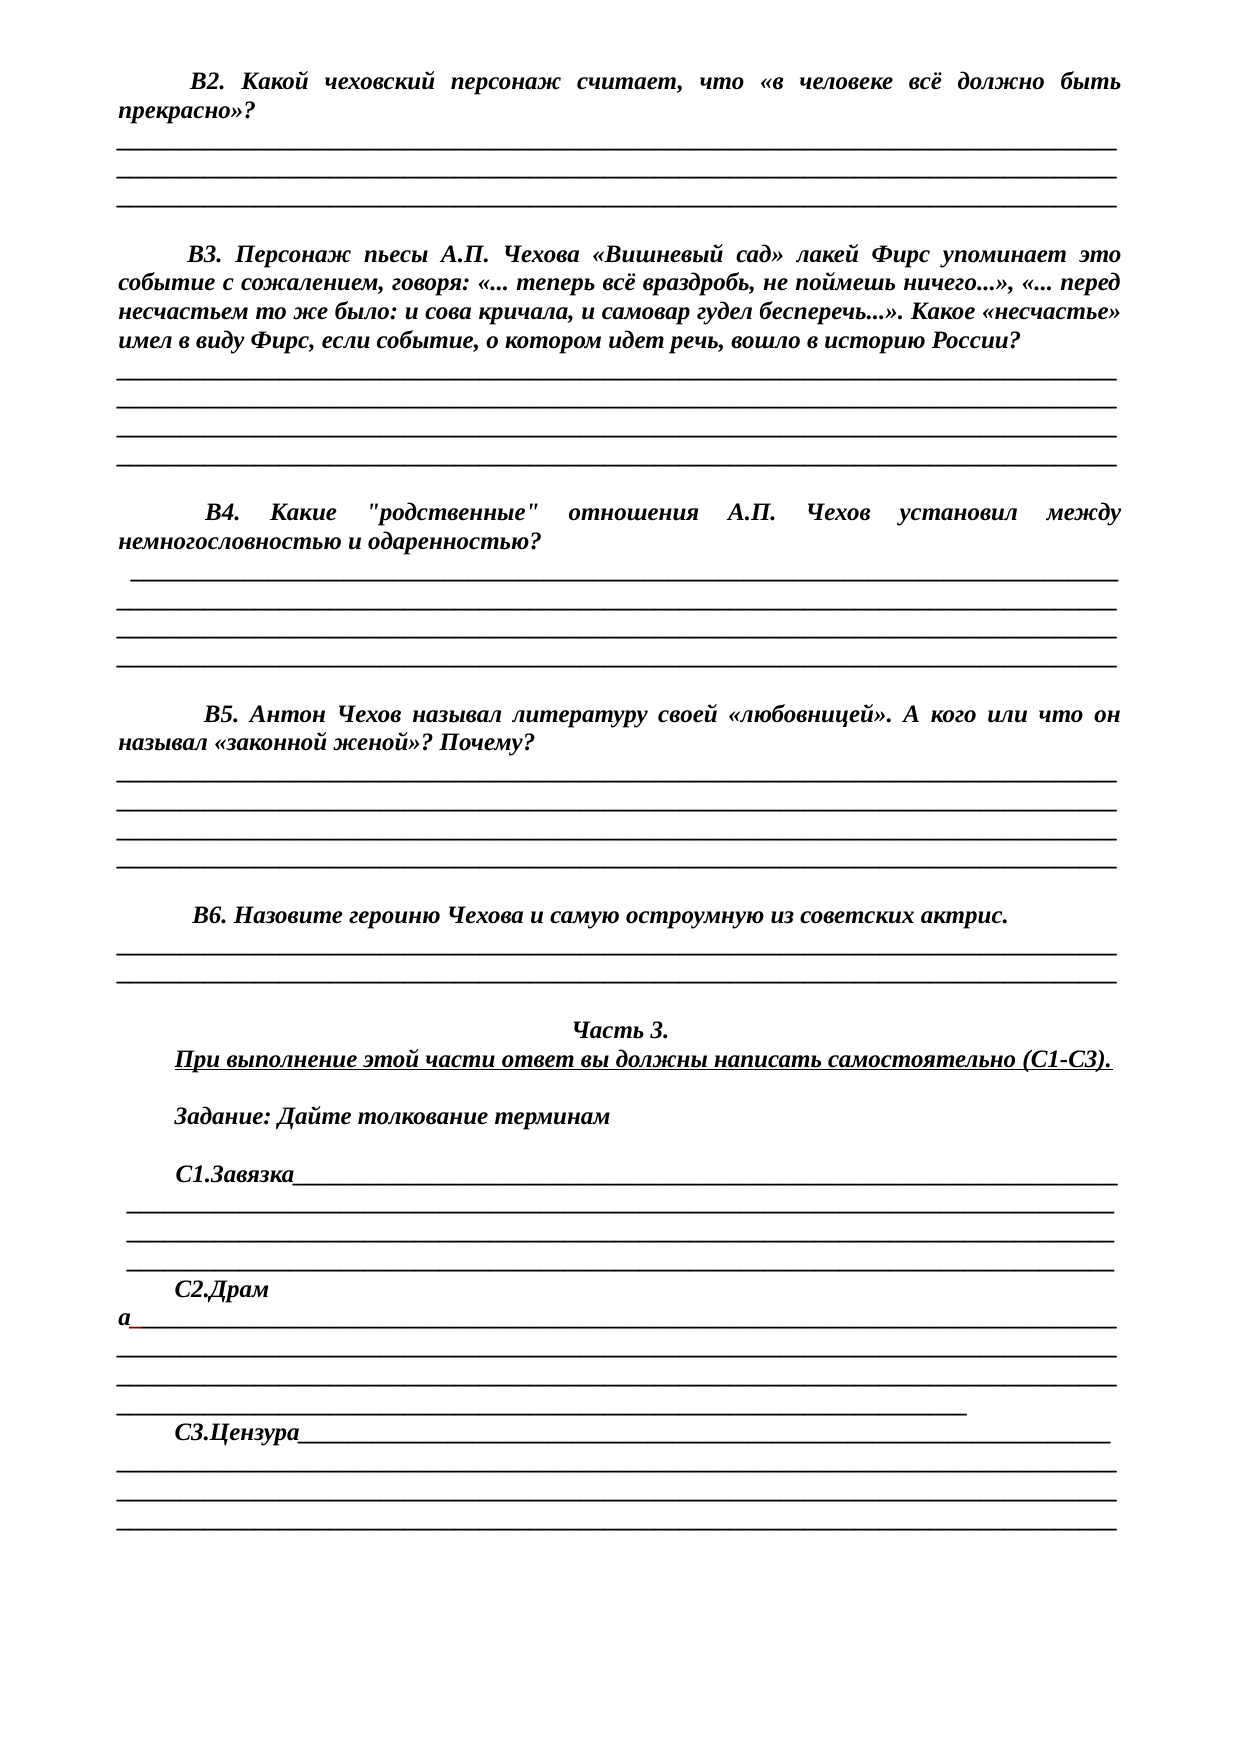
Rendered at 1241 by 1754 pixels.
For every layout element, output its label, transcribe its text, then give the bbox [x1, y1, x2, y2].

text С2.Драма___________________________________________________________________________________________________________________________________________________________________________________________________________________________________________________________________________________________________________________ [118, 1274, 1122, 1417]
text Задание: Дайте толкование терминам [118, 1101, 1122, 1130]
text В5. Антон Чехов называл литературу своей «любовницей». А кого или что он называл «законной женой»? Почему? [118, 699, 1122, 756]
text В6. Назовите героиню Чехова и самую остроумную из советских актрис. [118, 900, 1122, 929]
text С3.Цензура_________________________________________________________________ ________________________________________________________________________________________________________________________________________________________________________________________________________________________________________________ [118, 1417, 1122, 1532]
text Часть 3. [118, 1015, 1122, 1044]
text ________________________________________________________________________________ ________________________________________________________________________________________________________________________________________________________________ [118, 124, 1122, 210]
text С1.Завязка_______________________________________________________________________________________________________________________________________________________________________________________________________________________________________________________________________________________________________________ [127, 1159, 1122, 1274]
text ________________________________________________________________________________________________________________________________________________________________________________________________________________________________________________________________________________________________________________________________ [118, 354, 1122, 469]
text В2. Какой чеховский персонаж считает, что «в человеке всё должно быть прекрасно»? [118, 66, 1122, 124]
text В4. Какие "родственные" отношения А.П. Чехов установил между немногословностью и одаренностью? [118, 497, 1122, 555]
text _______________________________________________________________________________________________________________________________________________________________________________________________________________________________________________________________________________________________________________________________ [118, 555, 1122, 670]
text ________________________________________________________________________________________________________________________________________________________________________________________________________________________________________________________________________________________________________________________________ [118, 756, 1122, 871]
text При выполнение этой части ответ вы должны написать самостоятельно (С1-С3). [118, 1044, 1122, 1072]
text В3. Персонаж пьесы А.П. Чехова «Вишневый сад» лакей Фирс упоминает это событие с сожалением, говоря: «... теперь всё враздробь, не поймешь ничего...», «... перед несчастьем то же было: и сова кричала, и самовар гудел бесперечь...». Какое «несчастье» имел в виду Фирс, если событие, о котором идет речь, вошло в историю России? [118, 239, 1122, 354]
text ________________________________________________________________________________________________________________________________________________________________ [118, 929, 1122, 986]
